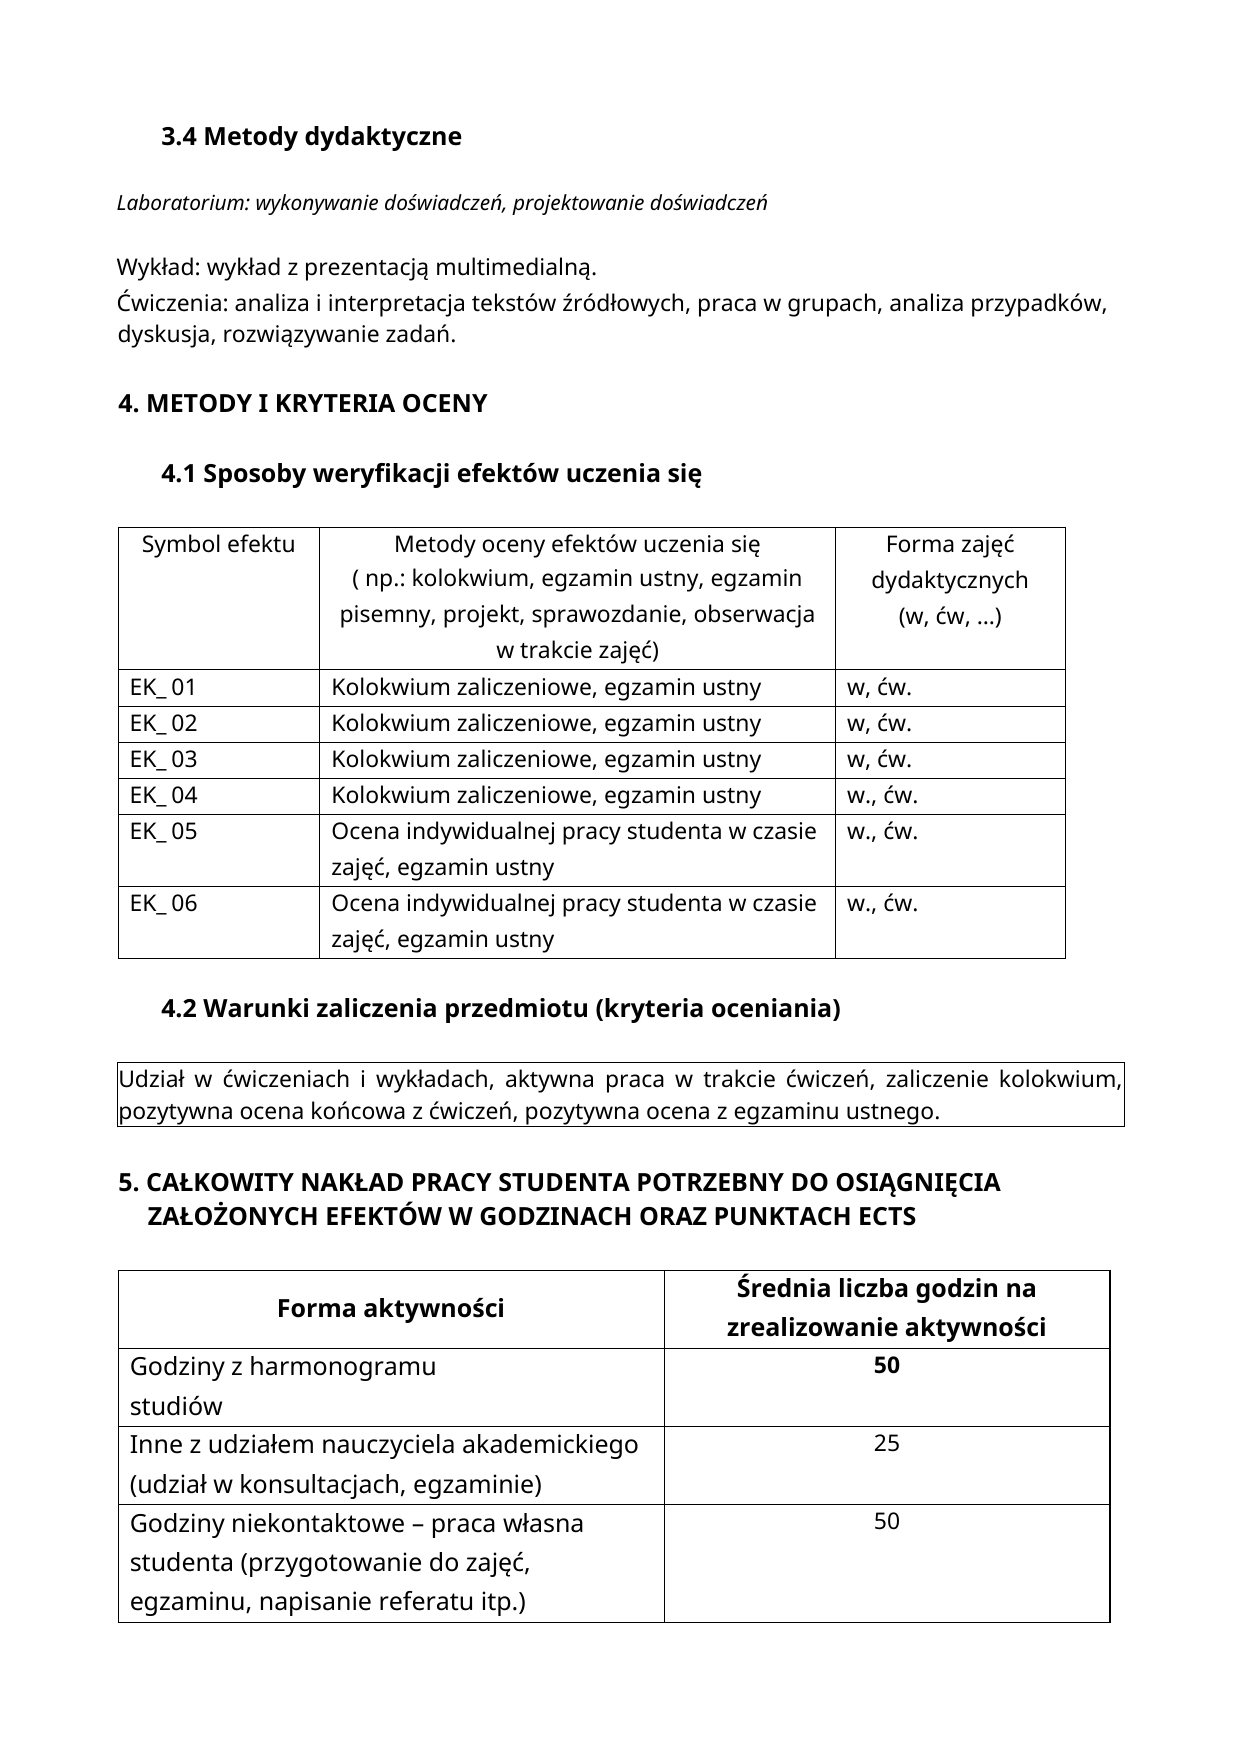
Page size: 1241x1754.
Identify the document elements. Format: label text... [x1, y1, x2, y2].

table_cell w., ćw. [836, 815, 1065, 886]
table_cell w., ćw. [836, 779, 1065, 814]
table_cell w, ćw. [836, 707, 1065, 742]
table_cell EK_ 01 [119, 670, 319, 706]
table_cell Godziny z harmonogramu studiów [119, 1349, 664, 1426]
table_cell Godziny niekontaktowe – praca własna studenta (przygotowanie do zajęć, egzaminu, napisanie referatu itp.) [119, 1505, 664, 1622]
table_cell Inne z udziałem nauczyciela akademickiego (udział w konsultacjach, egzaminie) [119, 1427, 664, 1504]
text Ćwiczenia: analiza i interpretacja tekstów źródłowych, praca w grupach, analiza przypadków, dyskusja, rozwiązywanie zadań. [116, 286, 1124, 349]
table_cell w., ćw. [836, 887, 1065, 958]
subtitle 5. CAŁKOWITY NAKŁAD PRACY STUDENTA POTRZEBNY DO OSIĄGNIĘCIA ZAŁOŻONYCH EFEKTÓW W GODZINACH ORAZ PUNKTACH ECTS [118, 1164, 1122, 1233]
table_cell Kolokwium zaliczeniowe, egzamin ustny [320, 670, 835, 706]
subtitle 4.2 Warunki zaliczenia przedmiotu (kryteria oceniania) [161, 991, 1122, 1025]
table_cell EK_ 03 [119, 743, 319, 778]
table_cell EK_ 02 [119, 707, 319, 742]
table_cell EK_ 04 [119, 779, 319, 814]
text Laboratorium: wykonywanie doświadczeń, projektowanie doświadczeń [116, 188, 1122, 217]
table_header Forma aktywności [119, 1271, 664, 1348]
table_cell w, ćw. [836, 670, 1065, 706]
table_cell Ocena indywidualnej pracy studenta w czasie zajęć, egzamin ustny [320, 815, 835, 886]
subtitle 4. METODY I KRYTERIA OCENY [118, 385, 1122, 419]
subtitle 4.1 Sposoby weryfikacji efektów uczenia się [161, 456, 1122, 490]
table_header Forma zajęć dydaktycznych (w, ćw, …) [836, 528, 1065, 669]
text Wykład: wykład z prezentacją multimedialną. [116, 251, 1124, 282]
subtitle 3.4 Metody dydaktyczne [161, 118, 1122, 153]
table_cell EK_ 06 [119, 887, 319, 958]
table_cell 50 [665, 1349, 1109, 1426]
table_cell Kolokwium zaliczeniowe, egzamin ustny [320, 743, 835, 778]
table_cell Ocena indywidualnej pracy studenta w czasie zajęć, egzamin ustny [320, 887, 835, 958]
table_cell w, ćw. [836, 743, 1065, 778]
table_cell 50 [665, 1505, 1109, 1622]
text Udział w ćwiczeniach i wykładach, aktywna praca w trakcie ćwiczeń, zaliczenie kolokwium, pozytywna ocena końcowa z ćwiczeń, pozytywna ocena z egzaminu ustnego. [118, 1063, 1124, 1126]
table_header Średnia liczba godzin na zrealizowanie aktywności [665, 1271, 1109, 1348]
table_cell Kolokwium zaliczeniowe, egzamin ustny [320, 779, 835, 814]
table_header Metody oceny efektów uczenia się ( np.: kolokwium, egzamin ustny, egzamin pisemny, projekt, sprawozdanie, obserwacja w trakcie zajęć) [320, 528, 835, 669]
table_header Symbol efektu [119, 528, 319, 669]
table_cell 25 [665, 1427, 1109, 1504]
table_cell Kolokwium zaliczeniowe, egzamin ustny [320, 707, 835, 742]
table_cell EK_ 05 [119, 815, 319, 886]
